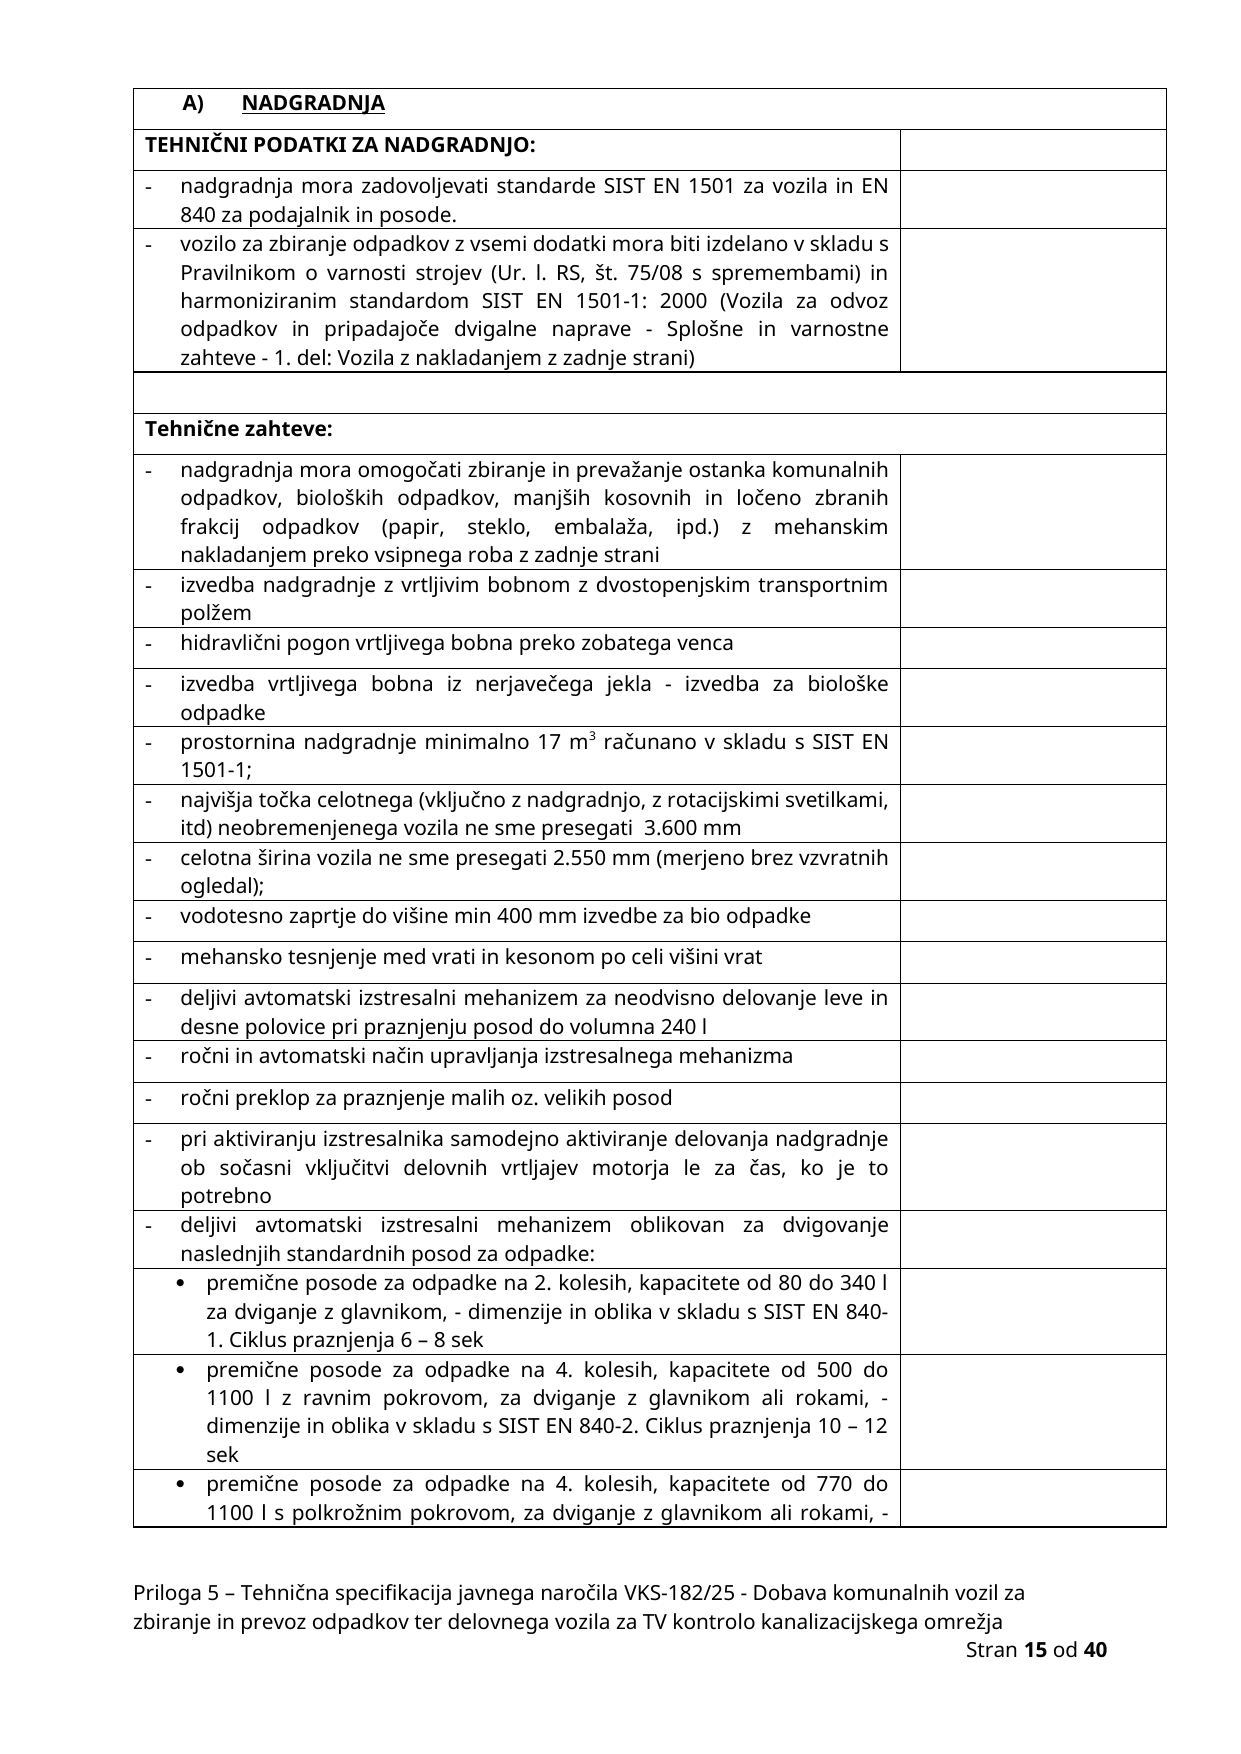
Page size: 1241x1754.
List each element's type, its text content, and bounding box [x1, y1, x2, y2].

table_cell [901, 901, 1166, 941]
table_cell [901, 669, 1166, 726]
table_cell [901, 570, 1166, 627]
table_cell premične posode za odpadke na 2. kolesih, kapacitete od 80 do 340 l za dviganje z glavnikom, - dimenzije in oblika v skladu s SIST EN 840-1. Ciklus praznjenja 6 – 8 sek [134, 1269, 900, 1354]
table_cell [901, 727, 1166, 784]
table_cell [901, 1470, 1166, 1526]
table_cell vozilo za zbiranje odpadkov z vsemi dodatki mora biti izdelano v skladu s Pravilnikom o varnosti strojev (Ur. l. RS, št. 75/08 s spremembami) in harmoniziranim standardom SIST EN 1501-1: 2000 (Vozila za odvoz odpadkov in pripadajoče dvigalne naprave - Splošne in varnostne zahteve - 1. del: Vozila z nakladanjem z zadnje strani) [134, 229, 900, 371]
table_cell NADGRADNJA [134, 89, 1166, 129]
table_cell [901, 1083, 1166, 1123]
table_cell nadgradnja mora omogočati zbiranje in prevažanje ostanka komunalnih odpadkov, bioloških odpadkov, manjših kosovnih in ločeno zbranih frakcij odpadkov (papir, steklo, embalaža, ipd.) z mehanskim nakladanjem preko vsipnega roba z zadnje strani [134, 455, 900, 569]
table_cell ročni preklop za praznjenje malih oz. velikih posod [134, 1083, 900, 1123]
table_cell pri aktiviranju izstresalnika samodejno aktiviranje delovanja nadgradnje ob sočasni vključitvi delovnih vrtljajev motorja le za čas, ko je to potrebno [134, 1124, 900, 1209]
table_cell [901, 785, 1166, 842]
table_cell nadgradnja mora zadovoljevati standarde SIST EN 1501 za vozila in EN 840 za podajalnik in posode. [134, 171, 900, 228]
table_cell [901, 628, 1166, 668]
table_cell deljivi avtomatski izstresalni mehanizem oblikovan za dvigovanje naslednjih standardnih posod za odpadke: [134, 1211, 900, 1267]
table_cell [901, 1124, 1166, 1209]
table_cell [901, 984, 1166, 1040]
table_cell [901, 130, 1166, 170]
table_cell [901, 455, 1166, 569]
table_cell [901, 1355, 1166, 1468]
table_cell deljivi avtomatski izstresalni mehanizem za neodvisno delovanje leve in desne polovice pri praznjenju posod do volumna 240 l [134, 984, 900, 1040]
table_cell mehansko tesnjenje med vrati in kesonom po celi višini vrat [134, 942, 900, 982]
table_cell ročni in avtomatski način upravljanja izstresalnega mehanizma [134, 1041, 900, 1082]
table_cell [901, 171, 1166, 228]
table_cell hidravlični pogon vrtljivega bobna preko zobatega venca [134, 628, 900, 668]
table_cell vodotesno zaprtje do višine min 400 mm izvedbe za bio odpadke [134, 901, 900, 941]
table_cell Tehnične zahteve: [134, 414, 1166, 454]
table_cell [901, 942, 1166, 982]
table_cell [134, 373, 1166, 413]
table_cell izvedba vrtljivega bobna iz nerjavečega jekla - izvedba za biološke odpadke [134, 669, 900, 726]
table_cell [901, 229, 1166, 371]
table_cell [901, 843, 1166, 900]
table_cell [901, 1211, 1166, 1267]
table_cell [134, 1470, 900, 1526]
table_cell TEHNIČNI PODATKI ZA NADGRADNJO: [134, 130, 900, 170]
table_cell najvišja točka celotnega (vključno z nadgradnjo, z rotacijskimi svetilkami, itd) neobremenjenega vozila ne sme presegati 3.600 mm [134, 785, 900, 842]
table_cell premične posode za odpadke na 4. kolesih, kapacitete od 500 do 1100 l z ravnim pokrovom, za dviganje z glavnikom ali rokami, - dimenzije in oblika v skladu s SIST EN 840-2. Ciklus praznjenja 10 – 12 sek [134, 1355, 900, 1468]
table_cell izvedba nadgradnje z vrtljivim bobnom z dvostopenjskim transportnim polžem [134, 570, 900, 627]
table_cell celotna širina vozila ne sme presegati 2.550 mm (merjeno brez vzvratnih ogledal); [134, 843, 900, 900]
table_cell prostornina nadgradnje minimalno 17 m3 računano v skladu s SIST EN 1501-1; [134, 727, 900, 784]
table_cell [901, 1269, 1166, 1354]
table_cell [901, 1041, 1166, 1082]
